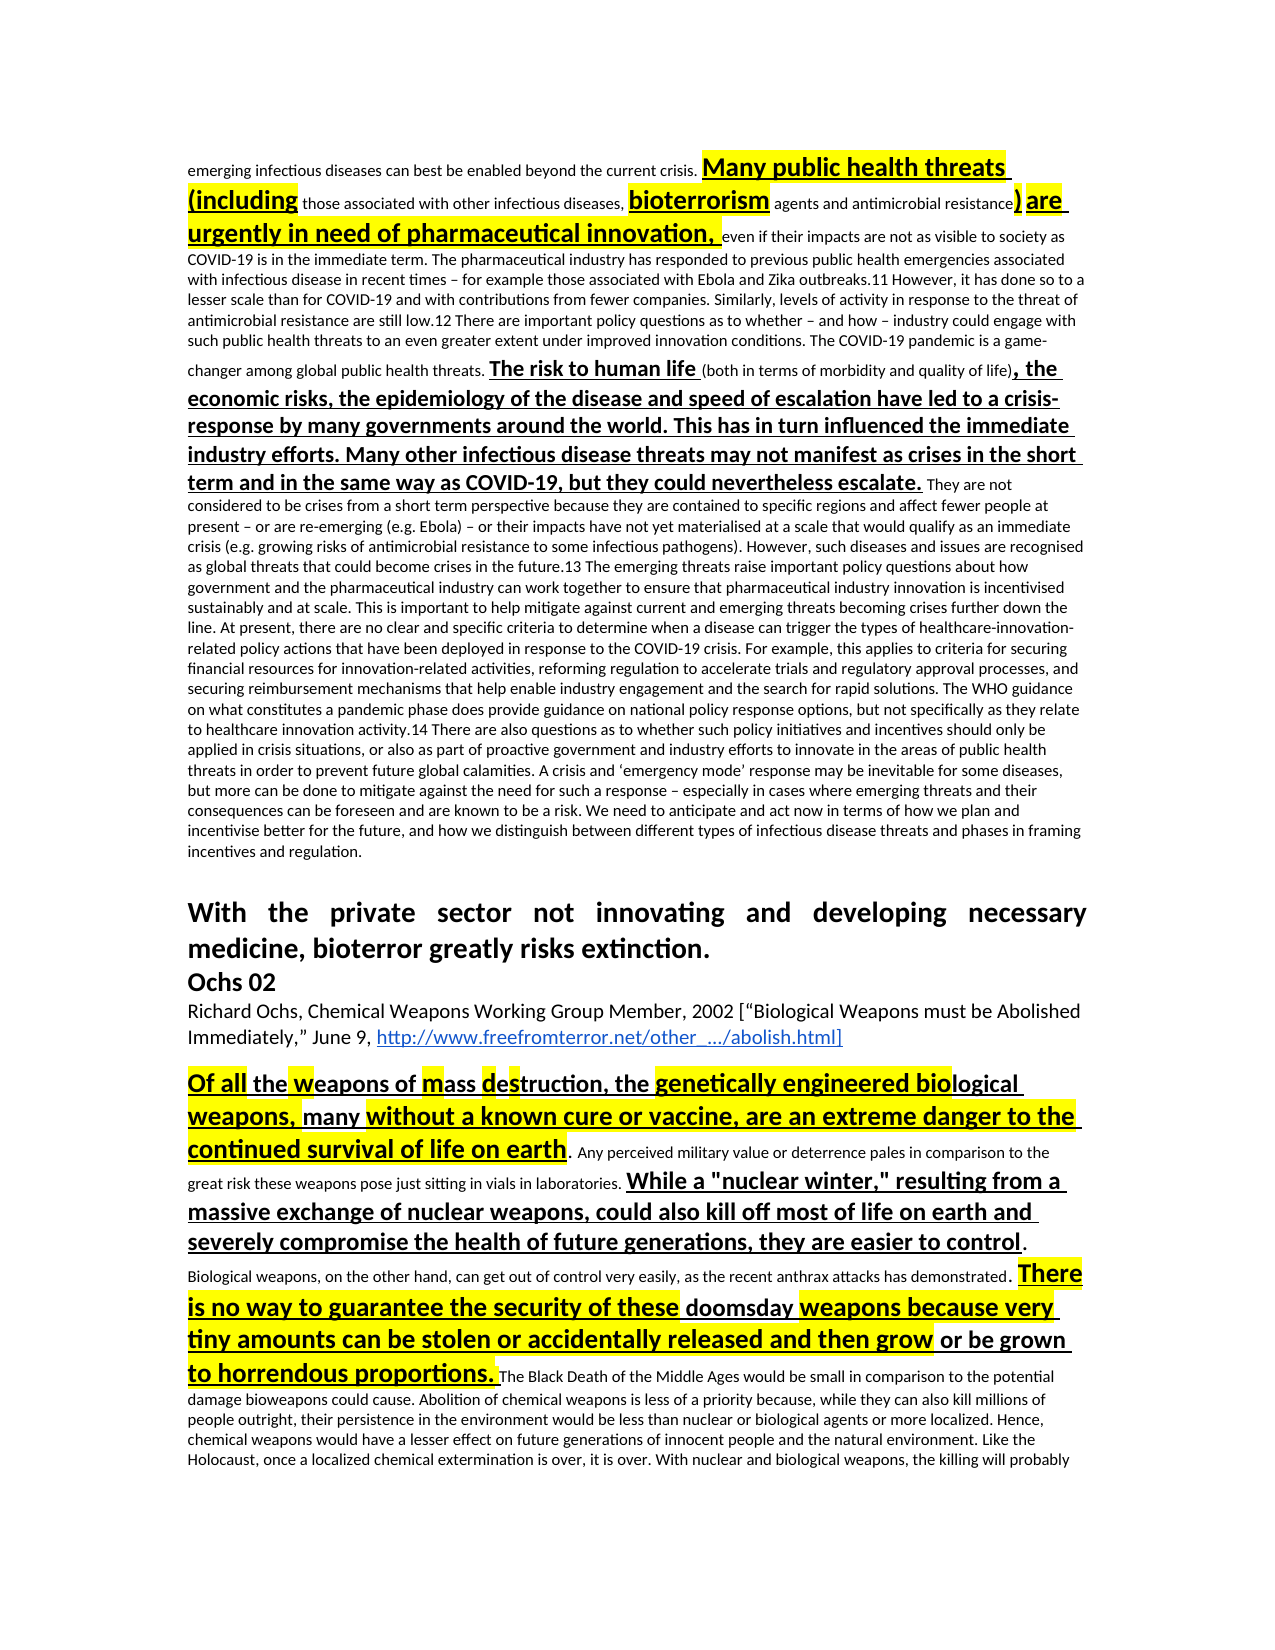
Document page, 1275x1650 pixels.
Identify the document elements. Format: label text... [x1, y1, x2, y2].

text With the private sector not innovating and developing necessary medicine, bioterror greatly risks extinction. [187, 894, 1087, 966]
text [187, 150, 1087, 861]
text Ochs 02 [187, 966, 1087, 998]
text Richard Ochs, Chemical Weapons Working Group Member, 2002 [“Biological Weapons must be Abolished Immediately,” June 9, http://www.freefromterror.net/other_.../abolish.html] [187, 998, 1087, 1049]
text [187, 1066, 1087, 1470]
